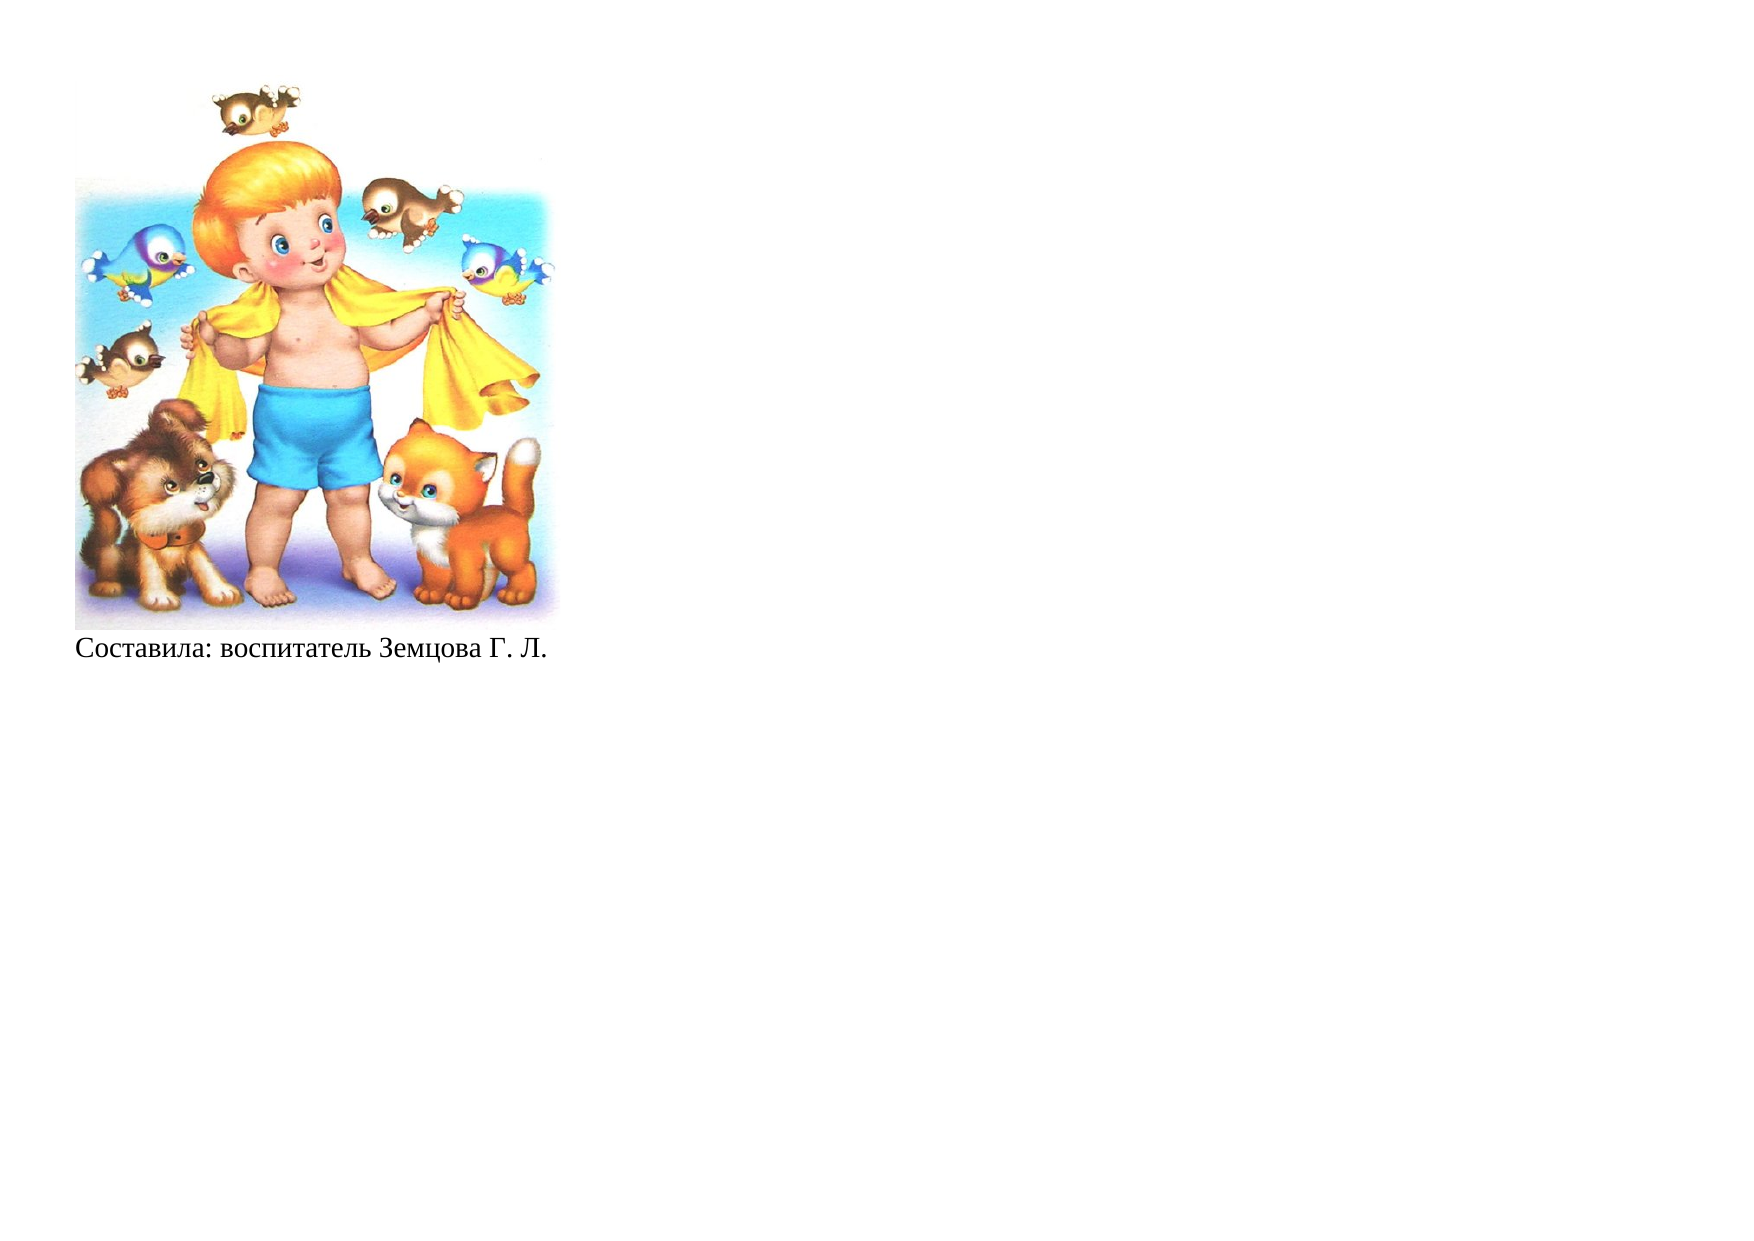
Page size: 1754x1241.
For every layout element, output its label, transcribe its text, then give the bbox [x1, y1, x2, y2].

text Составила: воспитатель Земцова Г. Л. [75, 630, 560, 663]
picture [75, 75, 561, 630]
